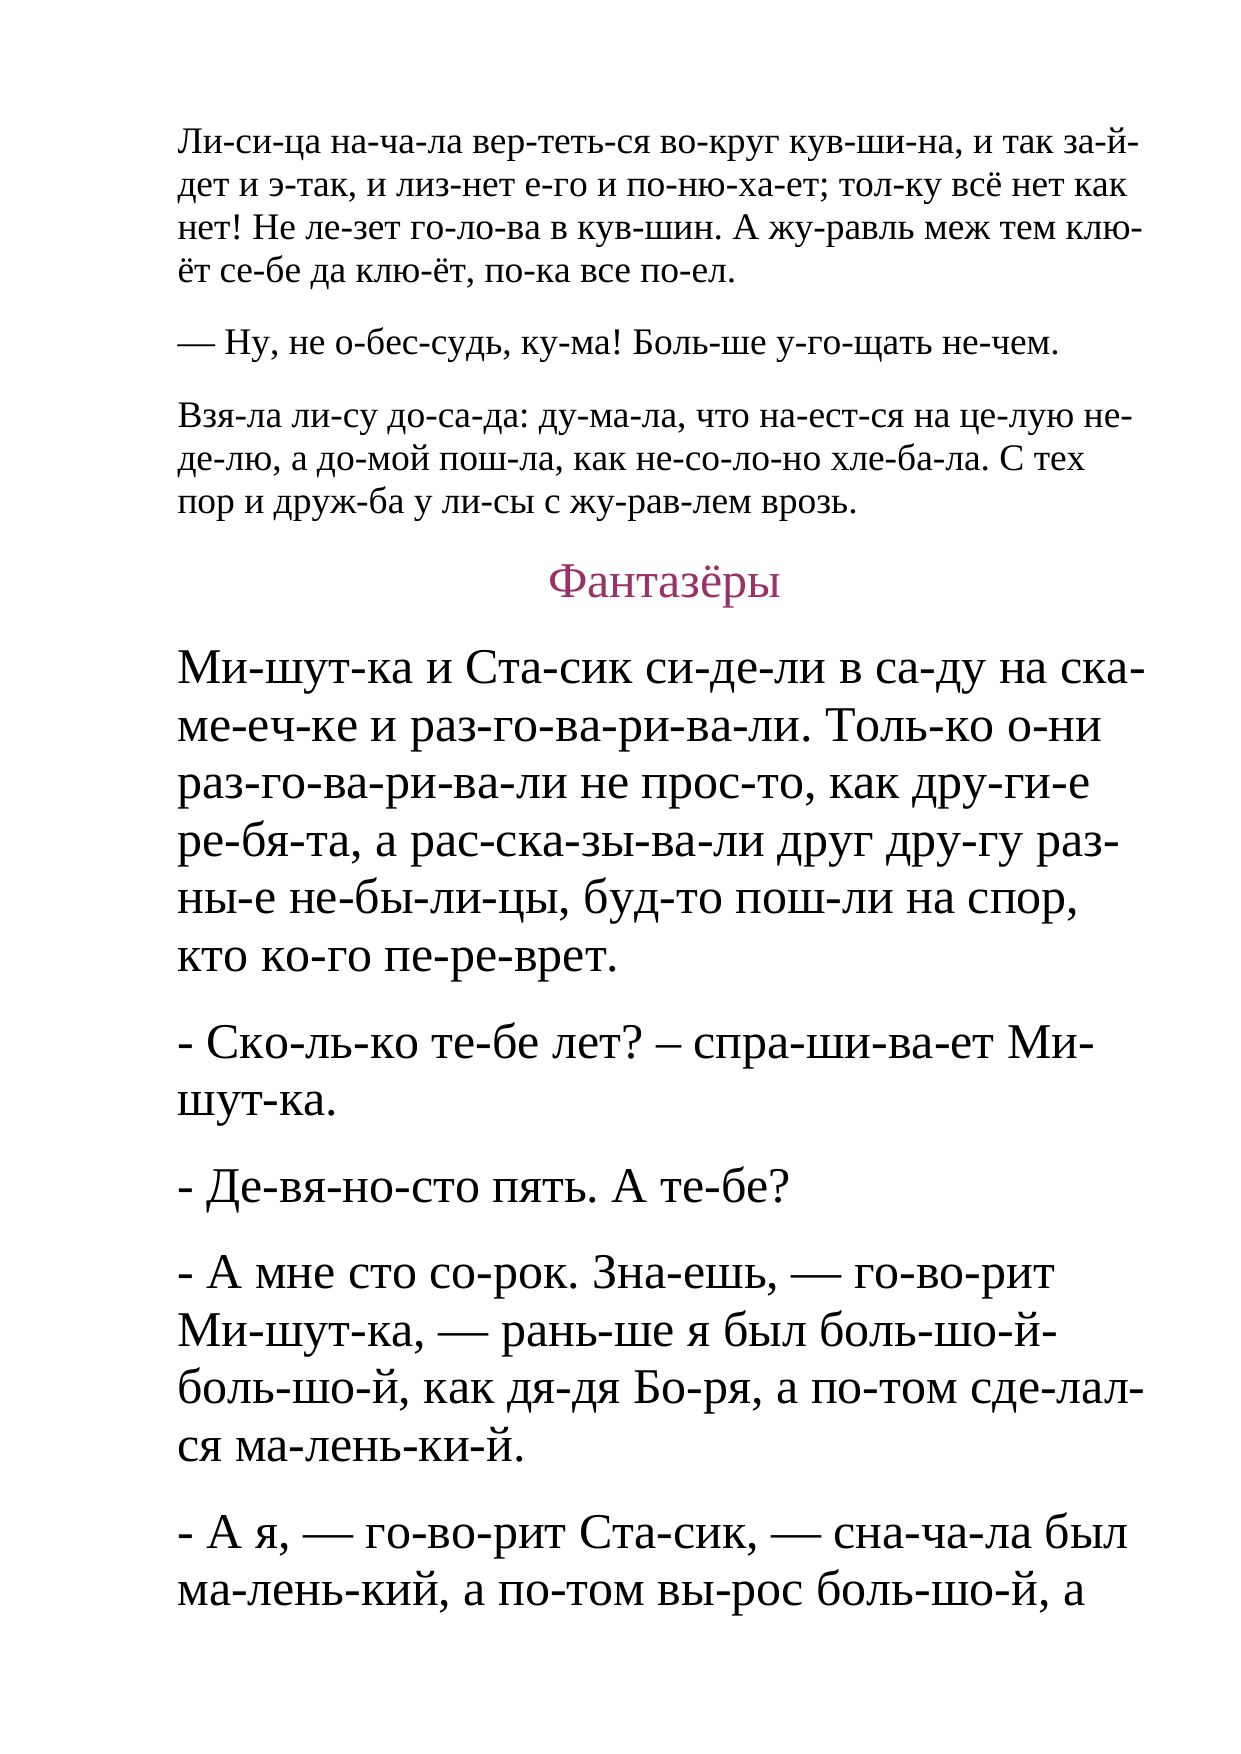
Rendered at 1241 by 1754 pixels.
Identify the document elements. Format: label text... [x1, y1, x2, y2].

text Ли-си-ца на-ча-ла вер-теть-ся во-круг кув-ши-на, и так за-й-дет и э-так, и лиз-нет е-го и по-ню-ха-ет; тол-ку всё нет как нет! Не ле-зет го-ло-ва в кув-шин. А жу-равль меж тем клю-ёт се-бе да клю-ёт, по-ка все по-ел. [177, 118, 1152, 291]
text - Де-вя-но-сто пять. А те-бе? [177, 1156, 1152, 1213]
text — Ну, не о-бес-судь, ку-ма! Боль-ше у-го-щать не-чем. [177, 320, 1152, 363]
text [177, 1501, 1152, 1616]
text Взя-ла ли-су до-са-да: ду-ма-ла, что на-ест-ся на це-лую не-де-лю, а до-мой пош-ла, как не-со-ло-но хле-ба-ла. С тех пор и друж-ба у ли-сы с жу-рав-лем врозь. [177, 392, 1152, 521]
text Фантазёры [177, 551, 1152, 608]
text - А мне сто со-рок. Зна-ешь, — го-во-рит Ми-шут-ка, — рань-ше я был боль-шо-й-боль-шо-й, как дя-дя Бо-ря, а по-том сде-лал-ся ма-лень-ки-й. [177, 1242, 1152, 1472]
text - Ско-ль-ко те-бе лет? – спра-ши-ва-ет Ми-шут-ка. [177, 1011, 1152, 1126]
text Ми-шут-ка и Ста-сик си-де-ли в са-ду на ска-ме-еч-ке и раз-го-ва-ри-ва-ли. Толь-ко о-ни раз-го-ва-ри-ва-ли не прос-то, как дру-ги-е ре-бя-та, а рас-ска-зы-ва-ли друг дру-гу раз-ны-е не-бы-ли-цы, буд-то пош-ли на спор, кто ко-го пе-ре-врет. [177, 637, 1152, 982]
